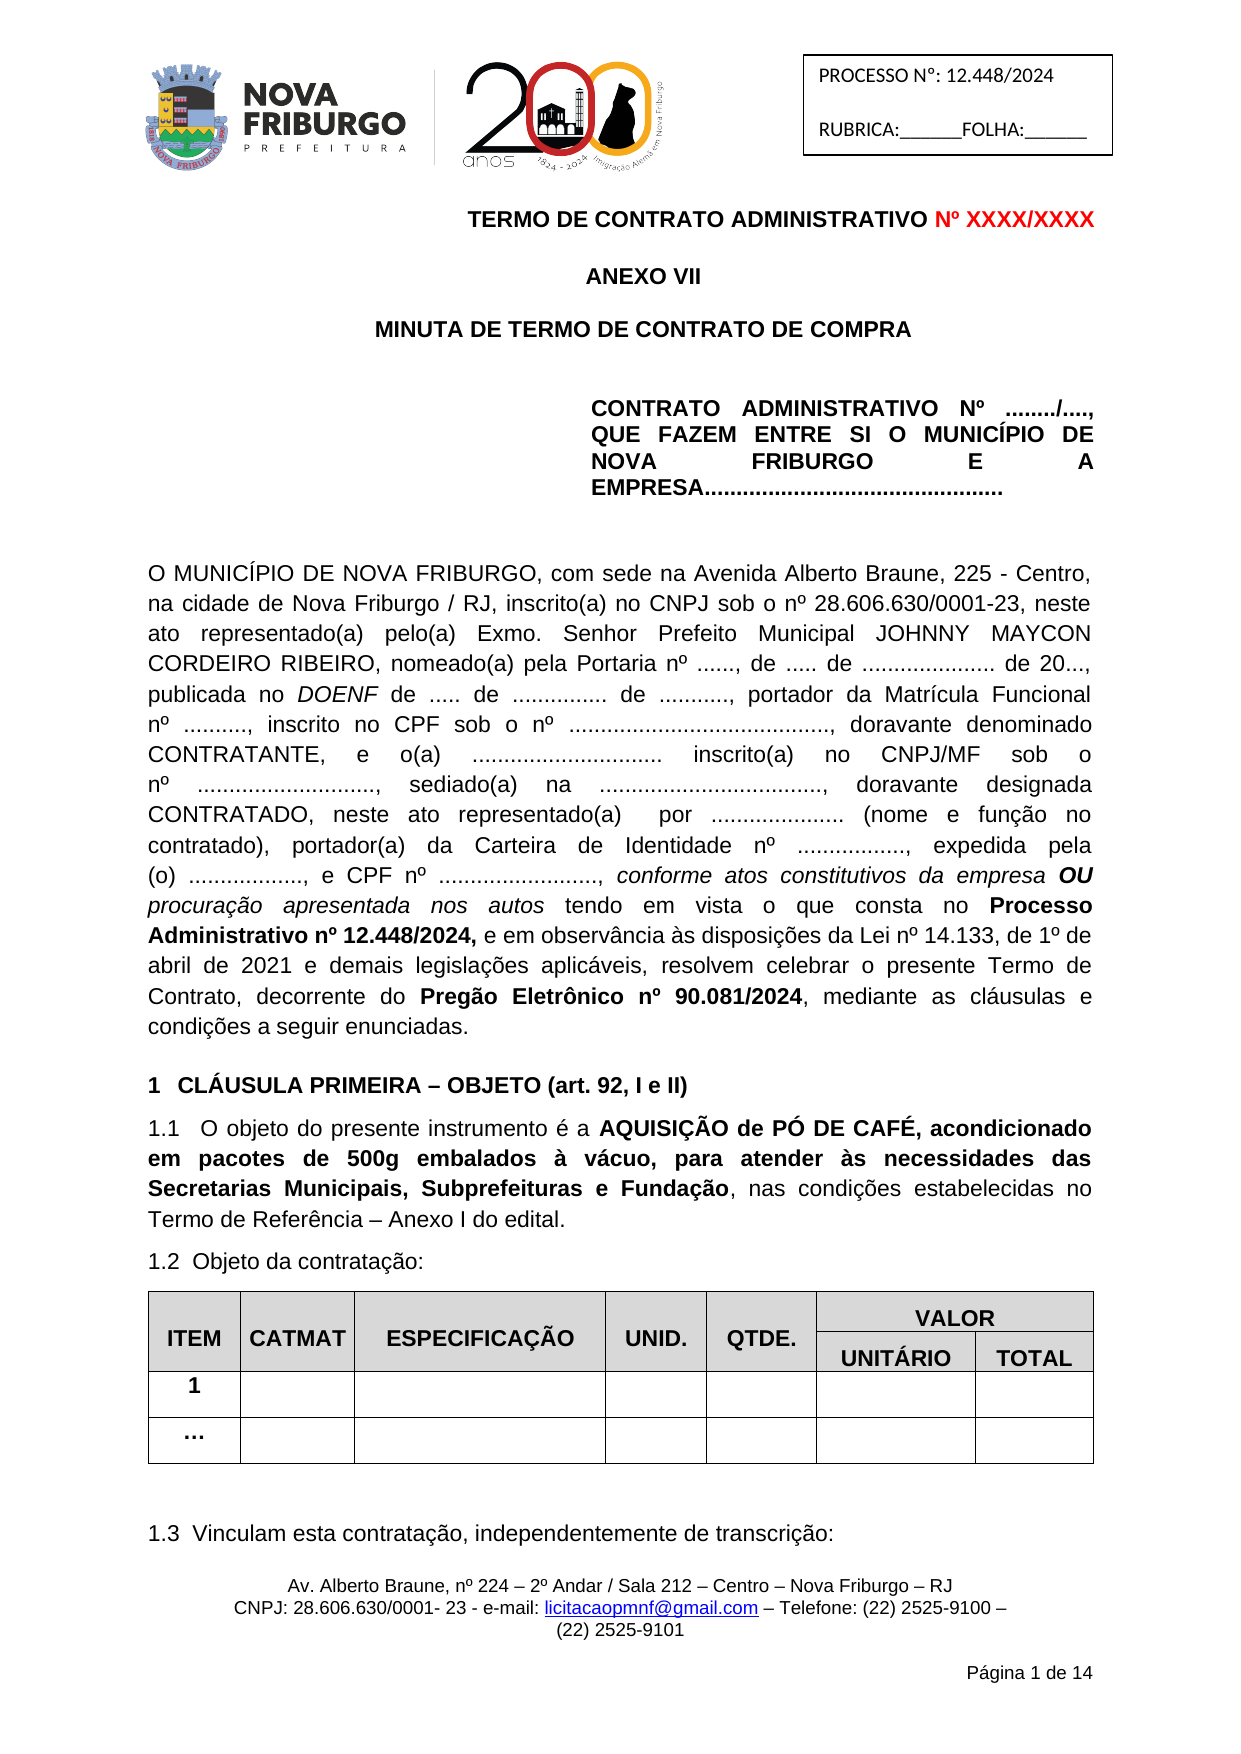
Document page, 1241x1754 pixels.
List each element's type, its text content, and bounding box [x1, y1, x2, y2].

table_cell [355, 1418, 605, 1463]
list CLÁUSULA PRIMEIRA – OBJETO (art. 92, I e II) [148, 1072, 1092, 1099]
picture [118, 29, 695, 200]
text ANEXO VII [192, 263, 1094, 289]
table_cell [707, 1418, 816, 1463]
table_cell [707, 1372, 816, 1417]
table_cell [241, 1372, 354, 1417]
text CONTRATO ADMINISTRATIVO Nº ......../...., QUE FAZEM ENTRE SI O MUNICÍPIO DE NOVA FRIBURGO E A EMPRESA............................................... [591, 395, 1094, 500]
table_header VALOR [817, 1292, 1093, 1331]
table_header ITEM [149, 1292, 240, 1371]
list Vinculam esta contratação, independentemente de transcrição: [148, 1519, 1092, 1546]
table_cell [817, 1372, 975, 1417]
text MINUTA DE TERMO DE CONTRATO DE COMPRA [192, 316, 1094, 342]
table_cell [976, 1418, 1093, 1463]
table_cell [355, 1372, 605, 1417]
table_cell [976, 1372, 1093, 1417]
list O objeto do presente instrumento é a AQUISIÇÃO de PÓ DE CAFÉ, acondicionado em pacotes de 500g embalados à vácuo, para atender às necessidades das Secretarias Municipais, Subprefeituras e Fundação, nas condições estabelecidas no Termo de Referência – Anexo I do edital. [148, 1115, 1092, 1232]
table_cell [817, 1418, 975, 1463]
table_cell [241, 1418, 354, 1463]
table_header CATMAT [241, 1292, 354, 1371]
text O MUNICÍPIO DE NOVA FRIBURGO, com sede na Avenida Alberto Braune, 225 - Centro, na cidade de Nova Friburgo / RJ, inscrito(a) no CNPJ sob o nº 28.606.630/0001-23, neste ato representado(a) pelo(a) Exmo. Senhor Prefeito Municipal JOHNNY MAYCON CORDEIRO RIBEIRO, nomeado(a) pela Portaria nº ......, de ..... de ..................... de 20..., publicada no DOENF de ..... de ............... de ..........., portador da Matrícula Funcional nº .........., inscrito no CPF sob o nº ........................................., doravante denominado CONTRATANTE, e o(a) .............................. inscrito(a) no CNPJ/MF sob o nº ............................, sediado(a) na ..................................., doravante designada CONTRATADO, neste ato representado(a) por ..................... (nome e função no contratado), portador(a) da Carteira de Identidade nº ................., expedida pela (o) .................., e CPF nº ........................., conforme atos constitutivos da empresa OU procuração apresentada nos autos tendo em vista o que consta no Processo Administrativo nº 12.448/2024, e em observância às disposições da Lei nº 14.133, de 1º de abril de 2021 e demais legislações aplicáveis, resolvem celebrar o presente Termo de Contrato, decorrente do Pregão Eletrônico nº 90.081/2024, mediante as cláusulas e condições a seguir enunciadas. [148, 560, 1092, 1039]
list Objeto da contratação: [148, 1248, 1092, 1275]
table_cell … [149, 1418, 240, 1463]
table_header ESPECIFICAÇÃO [355, 1292, 605, 1371]
table_header QTDE. [707, 1292, 816, 1371]
table_cell TOTAL [976, 1332, 1093, 1371]
table_cell 1 [149, 1372, 240, 1417]
table_cell [606, 1418, 706, 1463]
table_header UNID. [606, 1292, 706, 1371]
table_cell UNITÁRIO [817, 1332, 975, 1371]
table_cell [606, 1372, 706, 1417]
